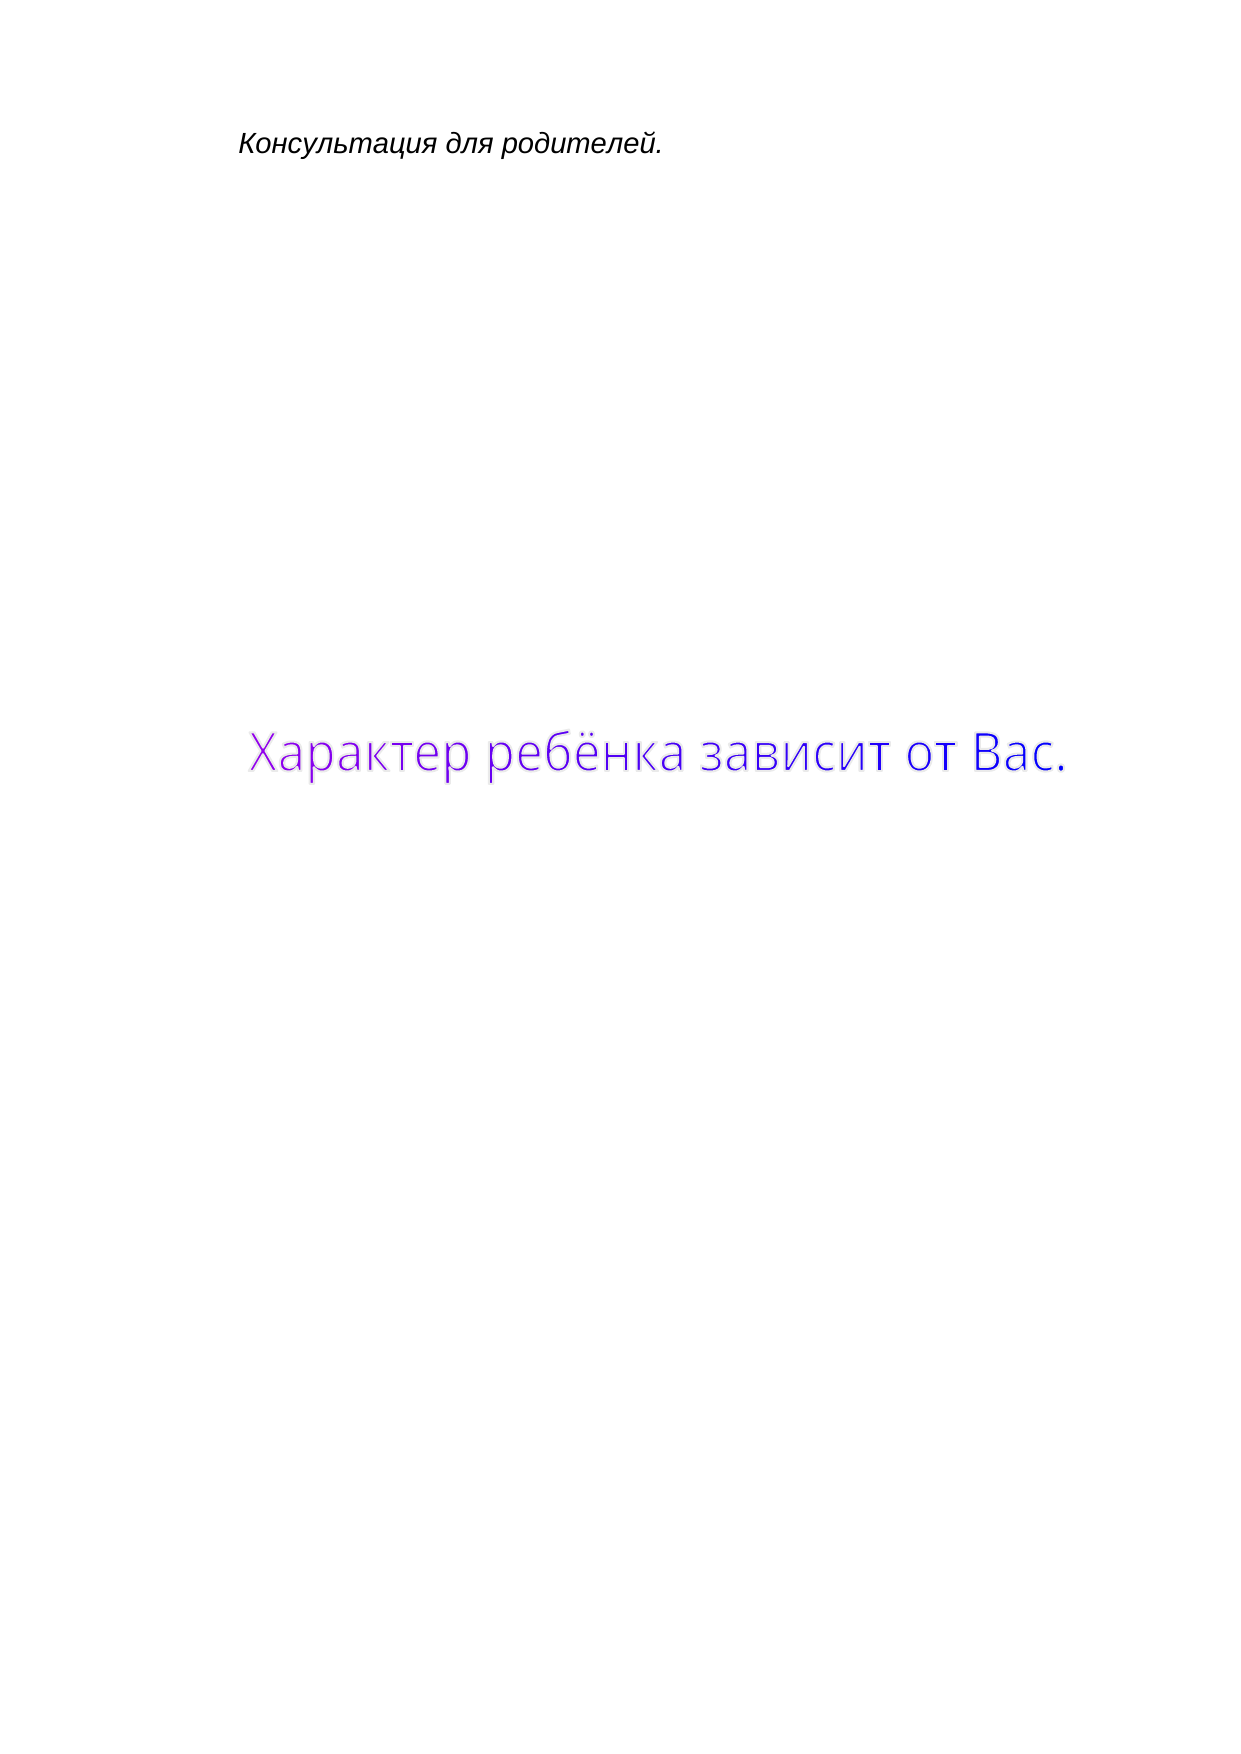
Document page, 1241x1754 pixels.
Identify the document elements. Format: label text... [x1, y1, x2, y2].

text Консультация для родителей. [188, 126, 1141, 160]
